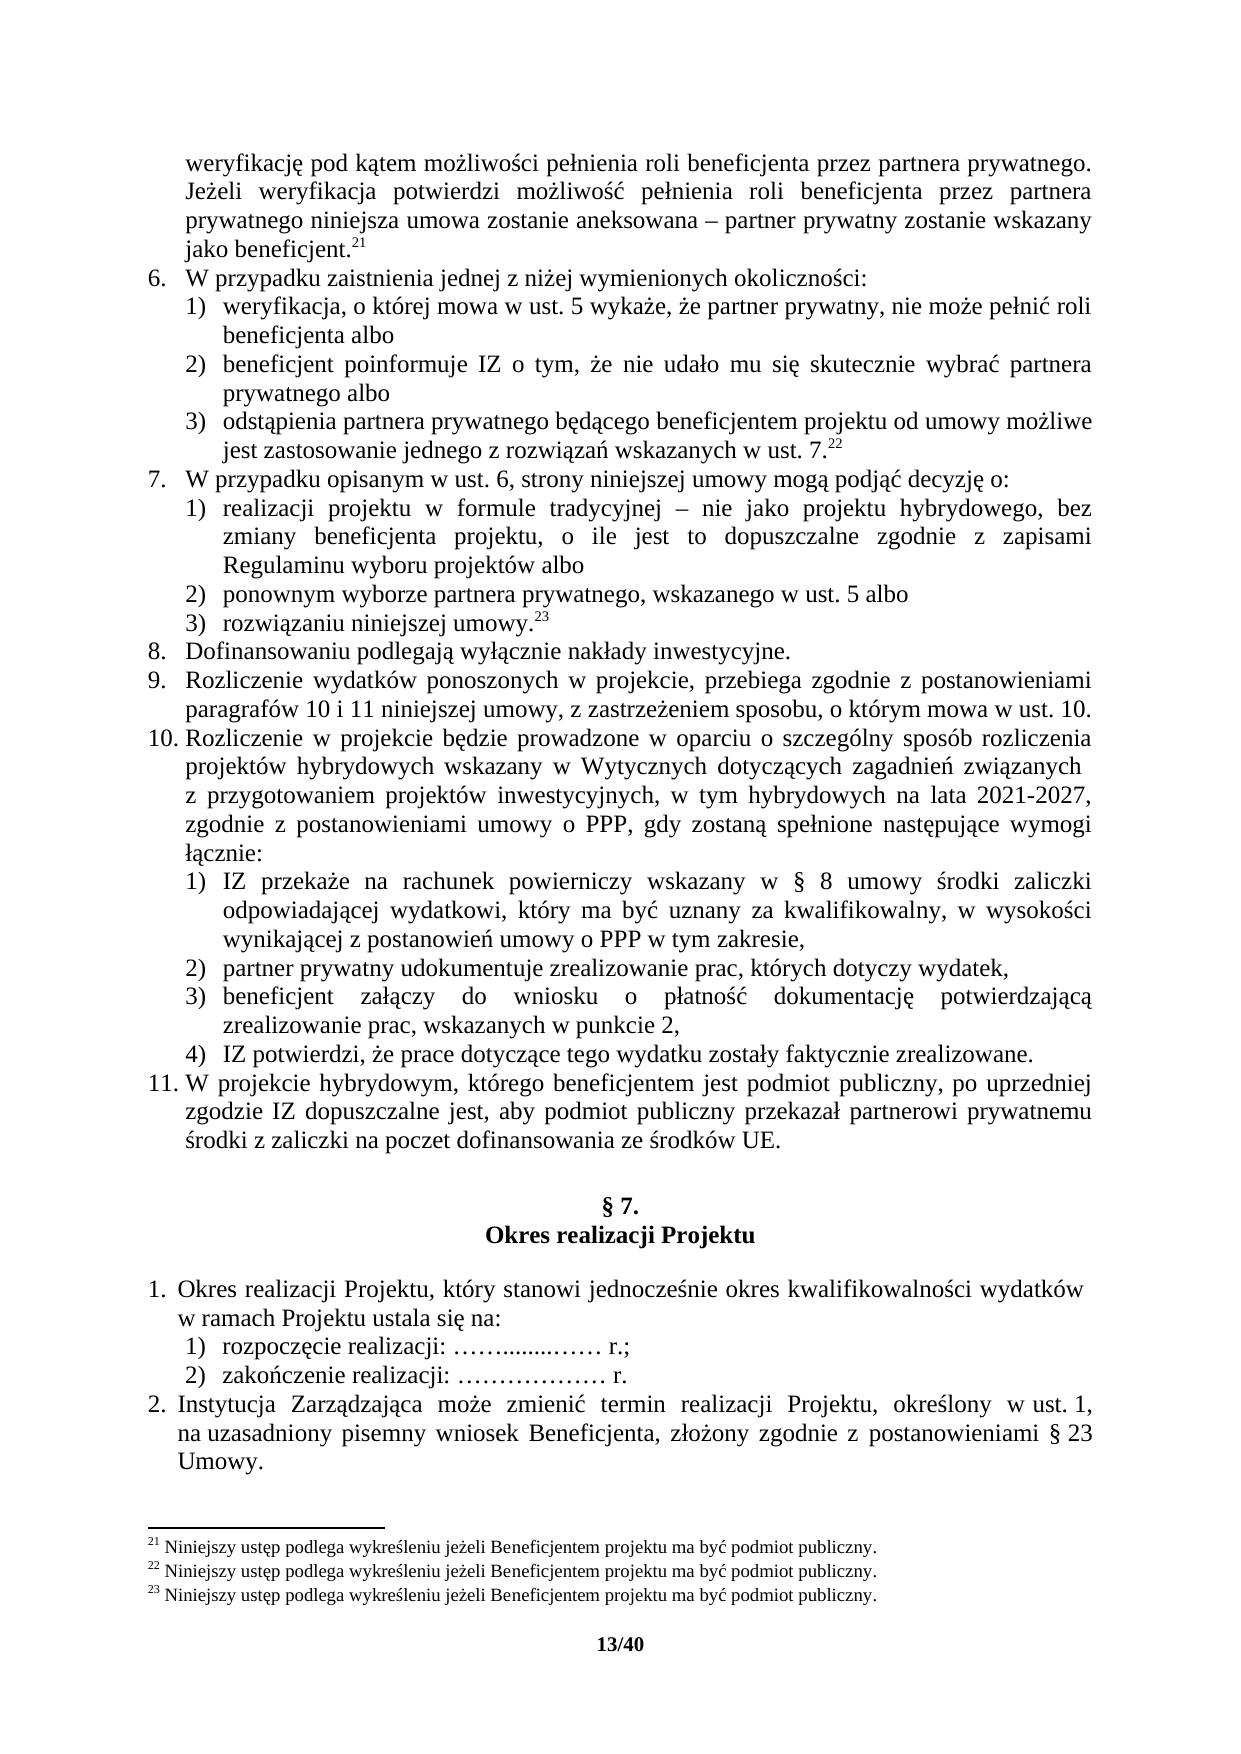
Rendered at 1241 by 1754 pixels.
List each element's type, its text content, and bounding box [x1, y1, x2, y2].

list Instytucja Zarządzająca może zmienić termin realizacji Projektu, określony w ust. 1, na uzasadniony pisemny wniosek Beneficjenta, złożony zgodnie z postanowieniami § 23 Umowy. [148, 1389, 1093, 1475]
list IZ potwierdzi, że prace dotyczące tego wydatku zostały faktycznie zrealizowane. [185, 1039, 1093, 1068]
list rozwiązaniu niniejszej umowy. [185, 608, 1093, 636]
list Rozliczenie w projekcie będzie prowadzone w oparciu o szczególny sposób rozliczenia projektów hybrydowych wskazany w Wytycznych dotyczących zagadnień związanych z przygotowaniem projektów inwestycyjnych, w tym hybrydowych na lata 2021-2027, zgodnie z postanowieniami umowy o PPP, gdy zostaną spełnione następujące wymogi łącznie: [148, 723, 1093, 866]
list W projekcie hybrydowym, którego beneficjentem jest podmiot publiczny, po uprzedniej zgodzie IZ dopuszczalne jest, aby podmiot publiczny przekazał partnerowi prywatnemu środki z zaliczki na poczet dofinansowania ze środków UE. [148, 1068, 1093, 1154]
list rozpoczęcie realizacji: ……........…… r.; [185, 1331, 1093, 1360]
text § 7. Okres realizacji Projektu [148, 1191, 1093, 1249]
list realizacji projektu w formule tradycyjnej – nie jako projektu hybrydowego, bez zmiany beneficjenta projektu, o ile jest to dopuszczalne zgodnie z zapisami Regulaminu wyboru projektów albo [185, 493, 1093, 579]
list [148, 148, 1093, 263]
list ponownym wyborze partnera prywatnego, wskazanego w ust. 5 albo [185, 579, 1093, 608]
list Rozliczenie wydatków ponoszonych w projekcie, przebiega zgodnie z postanowieniami paragrafów 10 i 11 niniejszej umowy, z zastrzeżeniem sposobu, o którym mowa w ust. 10. [148, 665, 1093, 723]
list zakończenie realizacji: ……………… r. [185, 1360, 1093, 1389]
list Dofinansowaniu podlegają wyłącznie nakłady inwestycyjne. [148, 636, 1093, 665]
list beneficjent załączy do wniosku o płatność dokumentację potwierdzającą zrealizowanie prac, wskazanych w punkcie 2, [185, 981, 1093, 1039]
list W przypadku zaistnienia jednej z niżej wymienionych okoliczności: [148, 263, 1093, 291]
list Okres realizacji Projektu, który stanowi jednocześnie okres kwalifikowalności wydatków w ramach Projektu ustala się na: [148, 1274, 1093, 1331]
list weryfikacja, o której mowa w ust. 5 wykaże, że partner prywatny, nie może pełnić roli beneficjenta albo [185, 291, 1093, 349]
list IZ przekaże na rachunek powierniczy wskazany w § 8 umowy środki zaliczki odpowiadającej wydatkowi, który ma być uznany za kwalifikowalny, w wysokości wynikającej z postanowień umowy o PPP w tym zakresie, [185, 866, 1093, 953]
list W przypadku opisanym w ust. 6, strony niniejszej umowy mogą podjąć decyzję o: [148, 464, 1093, 493]
list partner prywatny udokumentuje zrealizowanie prac, których dotyczy wydatek, [185, 953, 1093, 981]
list odstąpienia partnera prywatnego będącego beneficjentem projektu od umowy możliwe jest zastosowanie jednego z rozwiązań wskazanych w ust. 7. [185, 406, 1093, 464]
list beneficjent poinformuje IZ o tym, że nie udało mu się skutecznie wybrać partnera prywatnego albo [185, 349, 1093, 406]
